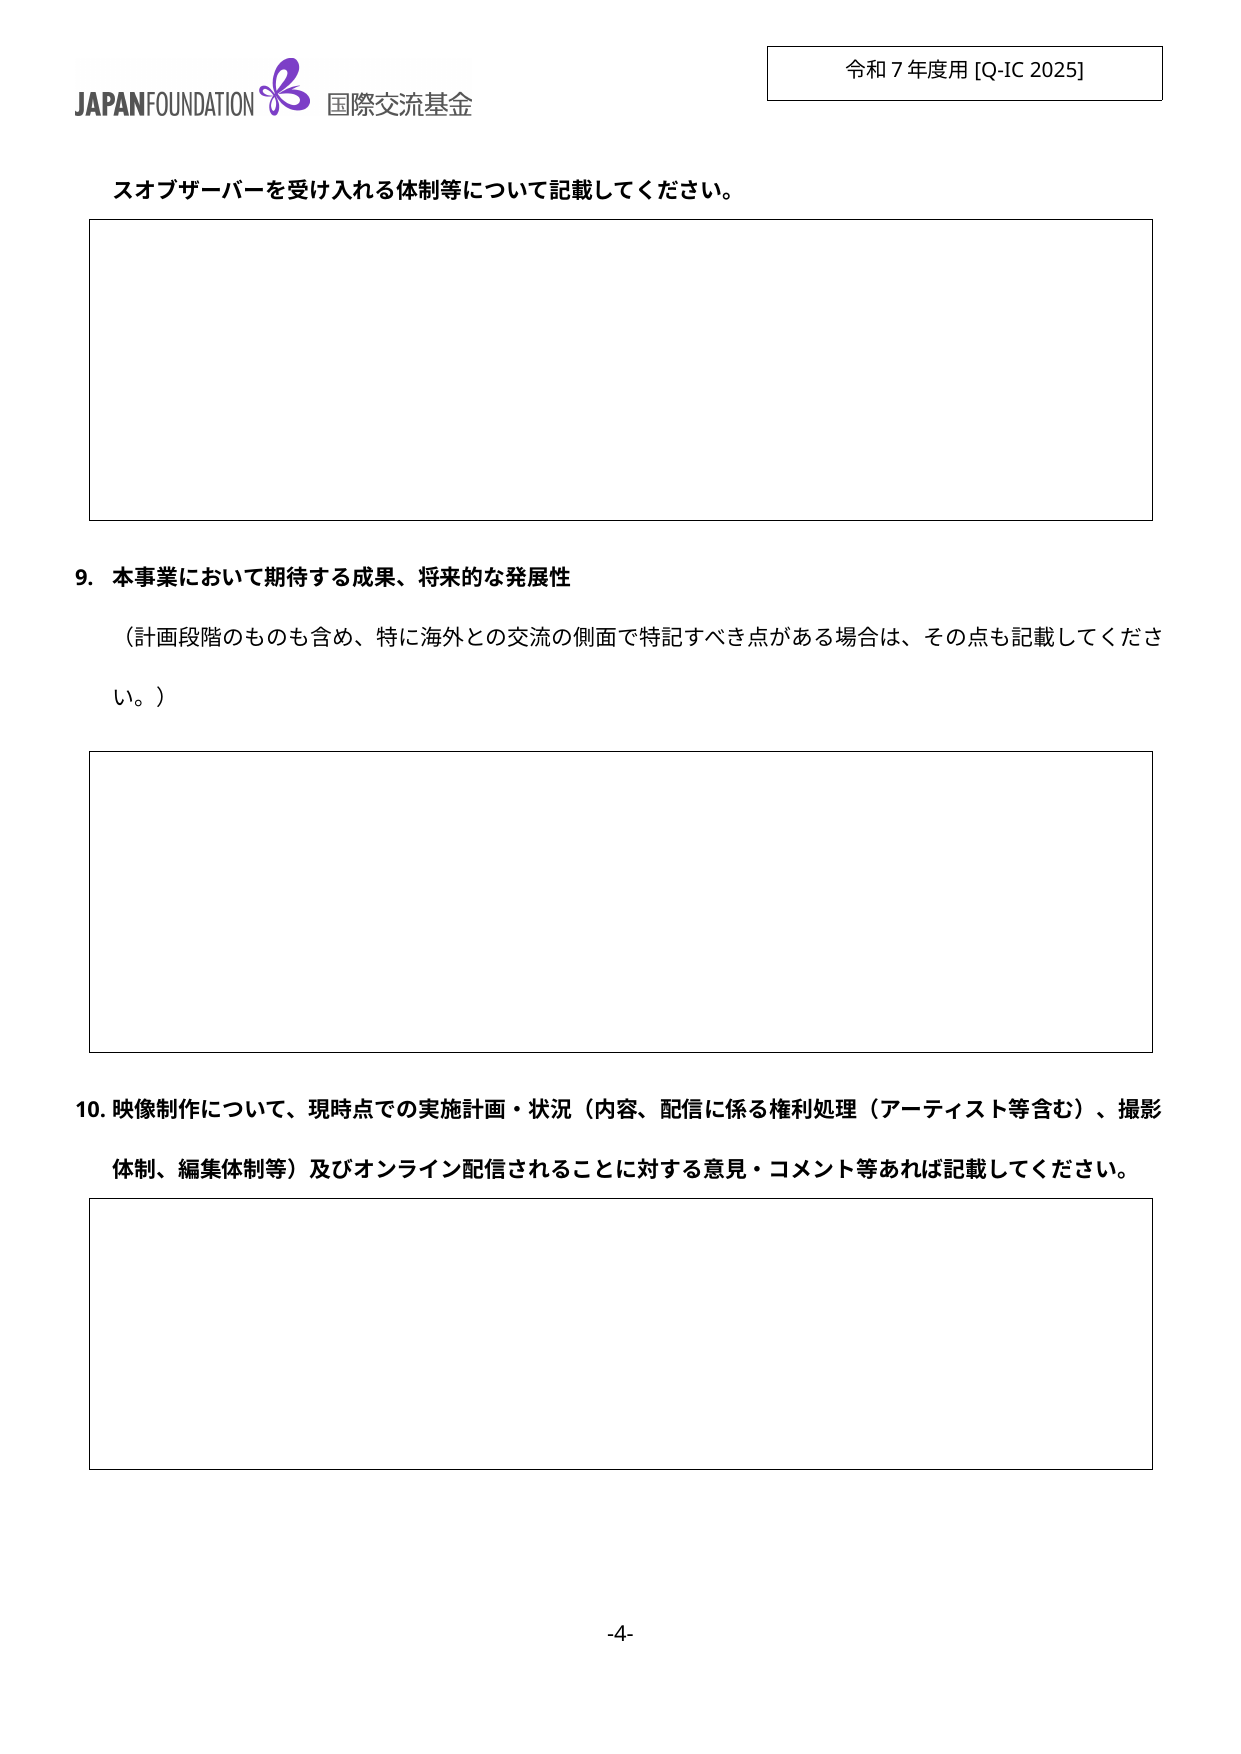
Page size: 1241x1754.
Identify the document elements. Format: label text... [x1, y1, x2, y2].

table_header [90, 1199, 1152, 1469]
table_header [90, 752, 1152, 1052]
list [75, 159, 1165, 219]
list 本事業において期待する成果、将来的な発展性 [75, 546, 1165, 606]
table_header [90, 220, 1152, 520]
picture [75, 58, 472, 116]
text （計画段階のものも含め、特に海外との交流の側面で特記すべき点がある場合は、その点も記載してください。） [112, 606, 1165, 726]
list 映像制作について、現時点での実施計画・状況（内容、配信に係る権利処理（アーティスト等含む）、撮影体制、編集体制等）及びオンライン配信されることに対する意見・コメント等あれば記載してください。 [75, 1078, 1165, 1198]
